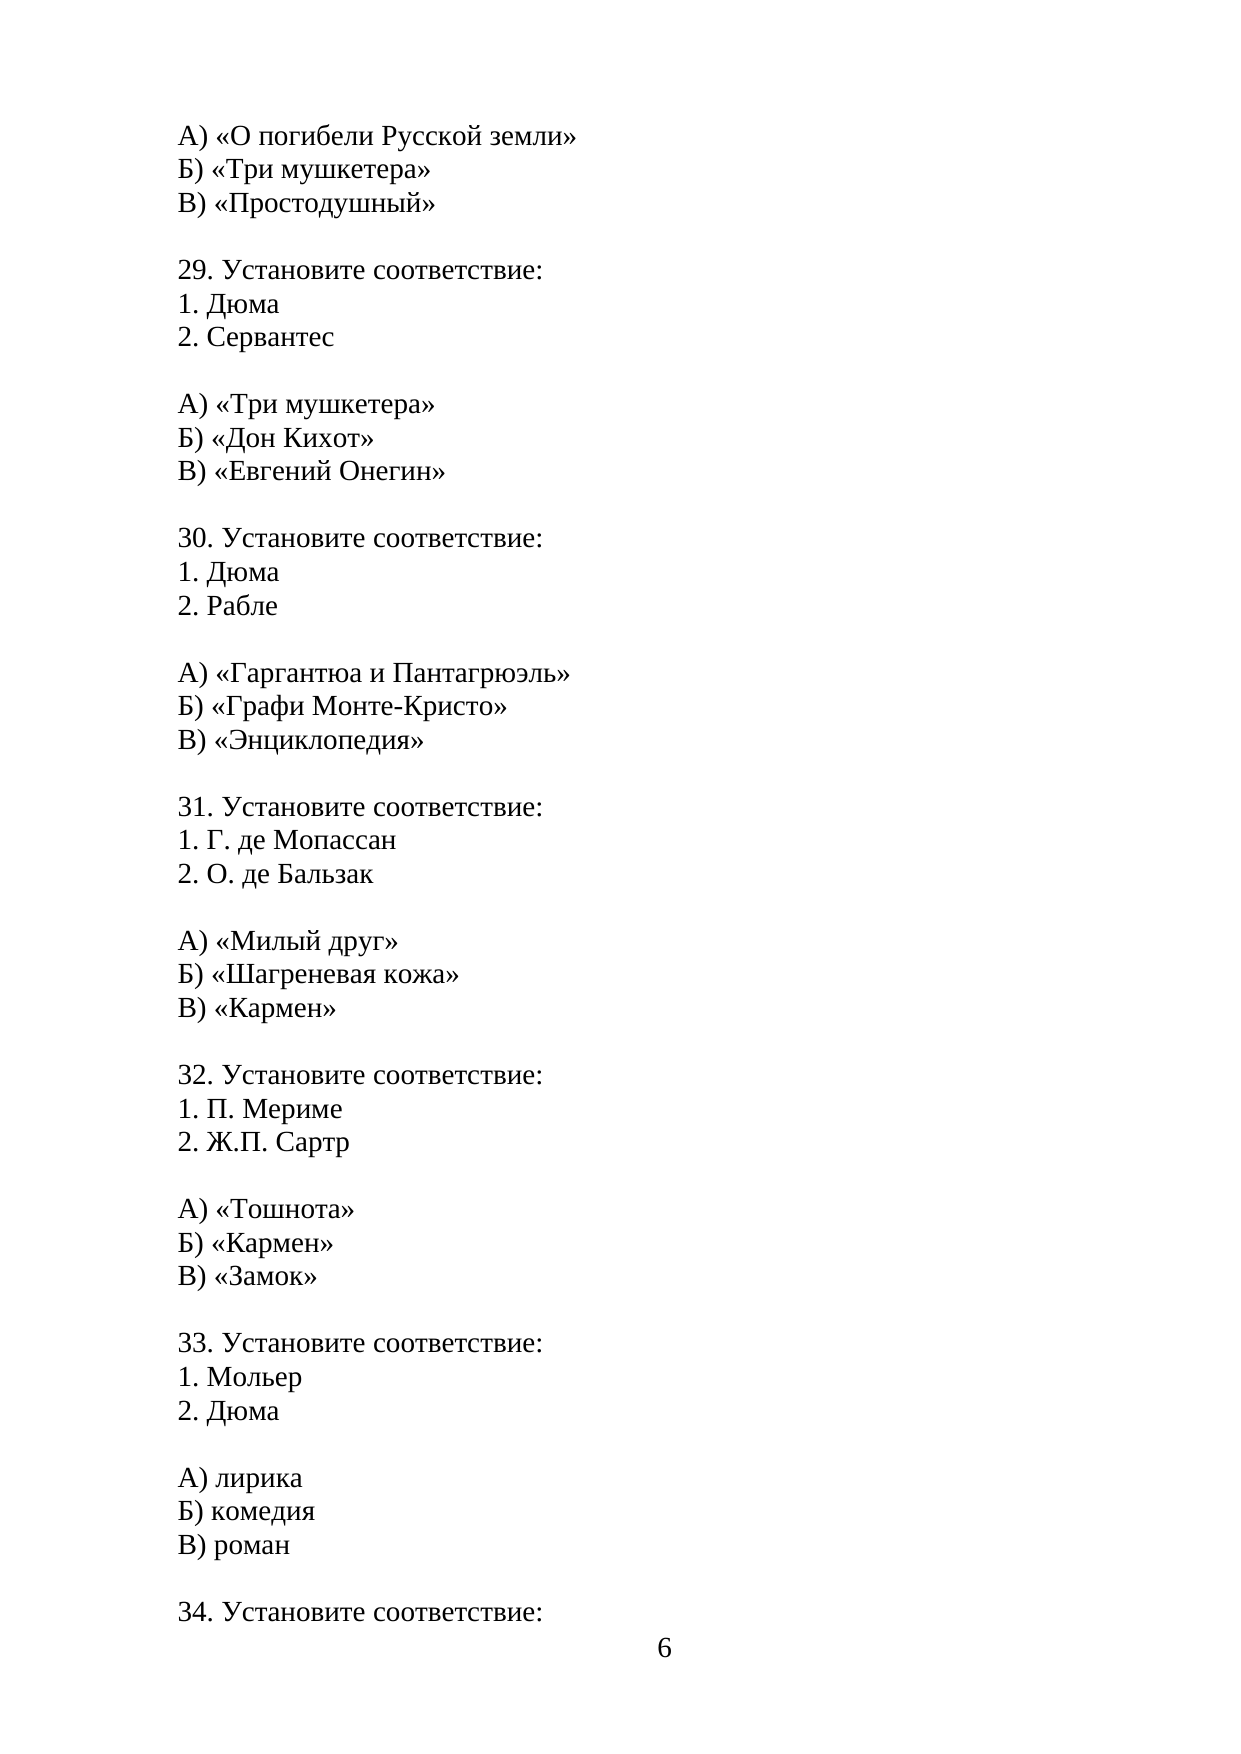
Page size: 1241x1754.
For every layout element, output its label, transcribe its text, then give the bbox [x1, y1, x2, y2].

text 1. Мольер [177, 1359, 1152, 1393]
text А) «Милый друг» [177, 923, 1152, 957]
text В) «Кармен» [177, 990, 1152, 1024]
text Б) «Три мушкетера» [177, 152, 1152, 185]
text 34. Установите соответствие: [177, 1594, 1152, 1627]
text А) «Гаргантюа и Пантагрюэль» [177, 655, 1152, 688]
text 31. Установите соответствие: [177, 789, 1152, 822]
text Б) «Шагреневая кожа» [177, 957, 1152, 990]
text В) роман [177, 1527, 1152, 1560]
text 32. Установите соответствие: [177, 1057, 1152, 1091]
text 1. П. Мериме [177, 1091, 1152, 1124]
text В) «Евгений Онегин» [177, 453, 1152, 487]
text А) «О погибели Русской земли» [177, 118, 1152, 152]
text А) лирика [177, 1460, 1152, 1493]
text А) «Тошнота» [177, 1191, 1152, 1225]
text 2. Ж.П. Сартр [177, 1124, 1152, 1158]
text 1. Г. де Мопассан [177, 822, 1152, 856]
text А) «Три мушкетера» [177, 386, 1152, 420]
text В) «Энциклопедия» [177, 722, 1152, 755]
text 33. Установите соответствие: [177, 1326, 1152, 1359]
text 2. О. де Бальзак [177, 856, 1152, 889]
text 2. Сервантес [177, 319, 1152, 353]
text 2. Дюма [177, 1393, 1152, 1426]
text В) «Замок» [177, 1258, 1152, 1292]
text Б) «Дон Кихот» [177, 420, 1152, 453]
text Б) «Графи Монте-Кристо» [177, 688, 1152, 722]
text 30. Установите соответствие: [177, 521, 1152, 554]
text 1. Дюма [177, 554, 1152, 588]
text 2. Рабле [177, 588, 1152, 621]
text Б) комедия [177, 1493, 1152, 1527]
text В) «Простодушный» [177, 185, 1152, 219]
text 29. Установите соответствие: [177, 252, 1152, 286]
text 1. Дюма [177, 286, 1152, 319]
text Б) «Кармен» [177, 1225, 1152, 1258]
